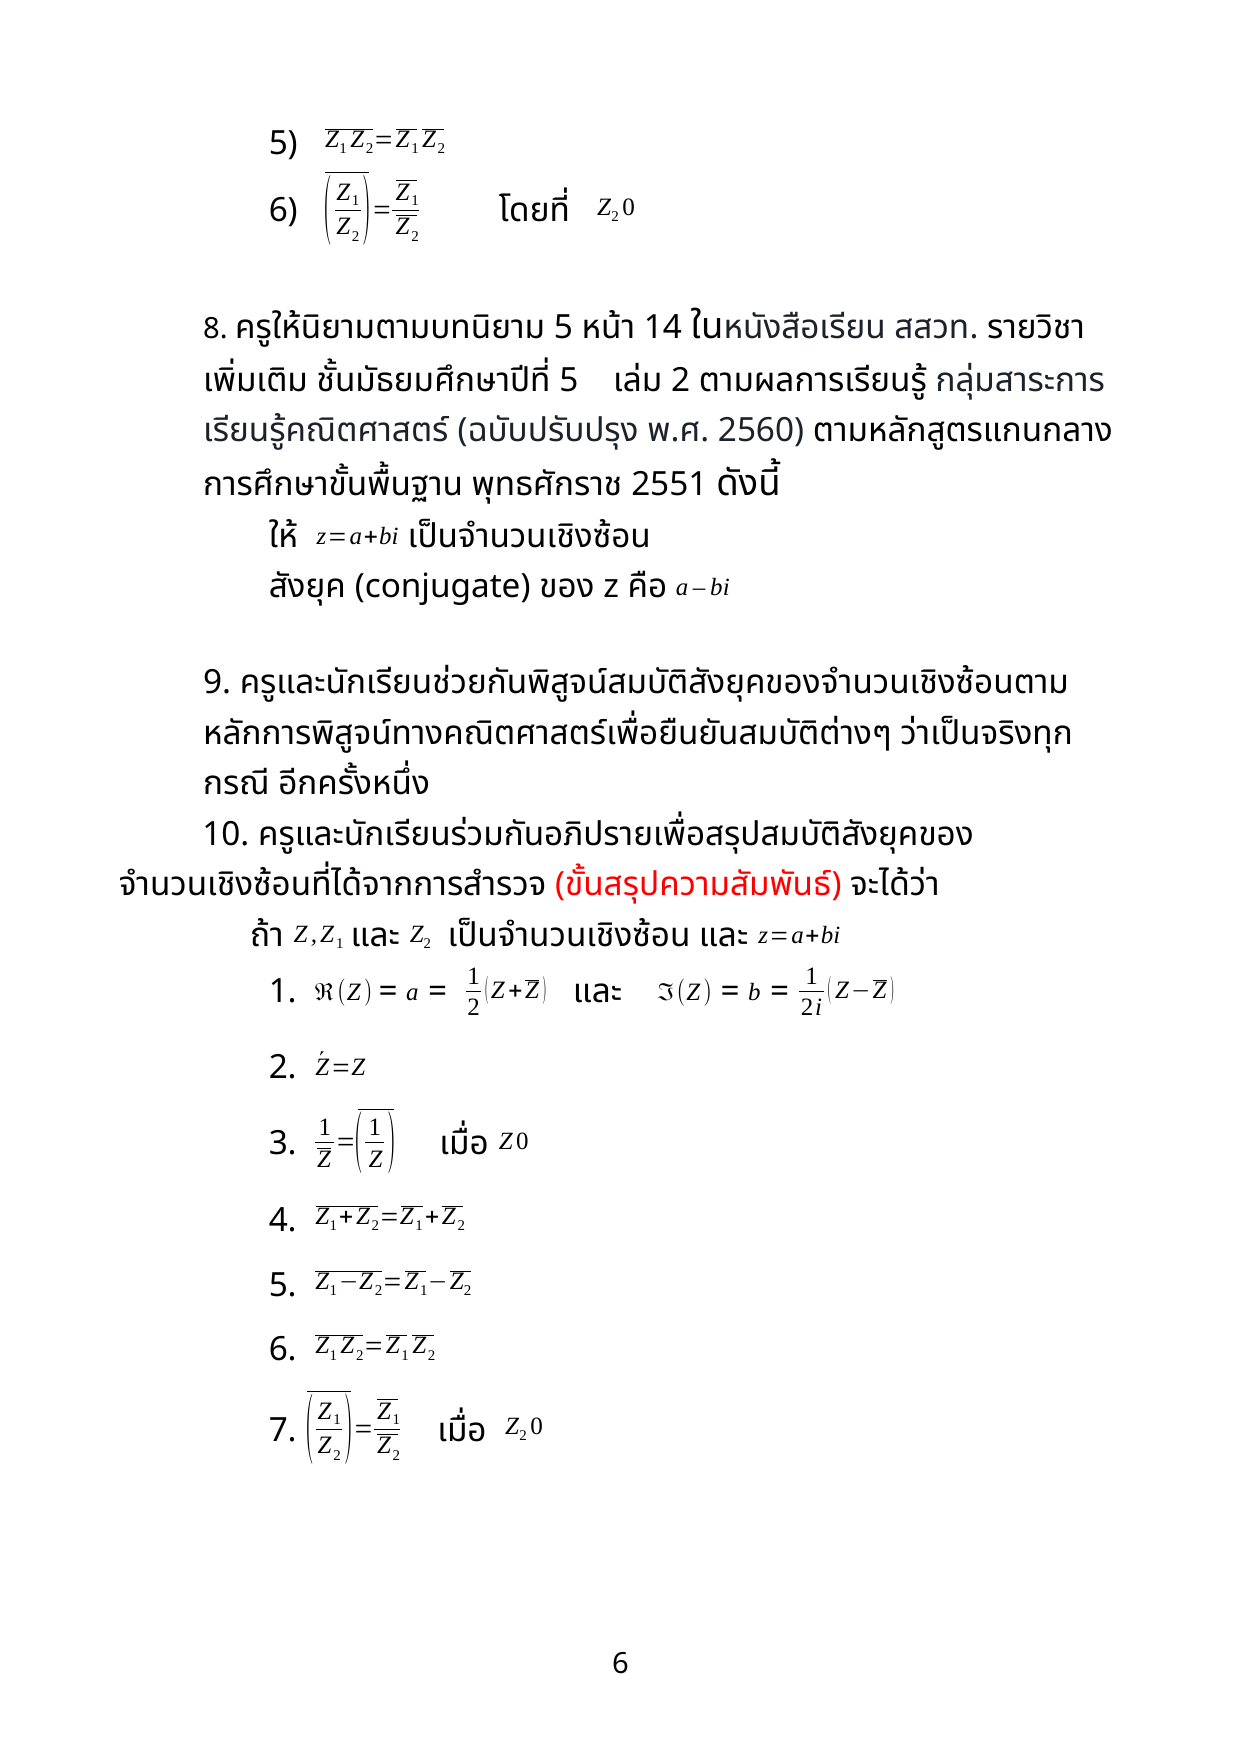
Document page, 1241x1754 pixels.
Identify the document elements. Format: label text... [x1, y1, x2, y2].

title 9. ครูและนักเรียนช่วยกันพิสูจน์สมบัติสังยุคของจำนวนเชิงซ้อนตามหลักการพิสูจน์ทางคณิตศาสตร์เพื่อยืนยันสมบัติต่างๆ ว่าเป็นจริงทุกกรณี อีกครั้งหนึ่ง [203, 658, 1122, 809]
subtitle 4. [193, 1196, 1122, 1241]
subtitle 5. [193, 1260, 1122, 1306]
subtitle 7. เมื่อ [193, 1390, 1122, 1466]
title 10. ครูและนักเรียนร่วมกันอภิปรายเพื่อสรุปสมบัติสังยุคของจำนวนเชิงซ้อนที่ได้จากการสำรวจ (ขั้นสรุปความสัมพันธ์) จะได้ว่า [118, 809, 1122, 911]
title ถ้า และ เป็นจำนวนเชิงซ้อน และ [118, 911, 1122, 961]
text 1. = = และ = = [118, 961, 1122, 1023]
subtitle 3. เมื่อ [118, 1107, 1122, 1176]
list 8. ครูให้นิยามตามบทนิยาม 5 หน้า 14 ในหนังสือเรียน สสวท. รายวิชาเพิ่มเติม ชั้นมัธยมศึกษาปีที่ 5 เล่ม 2 ตามผลการเรียนรู้ กลุ่มสาระการเรียนรู้คณิตศาสตร์ (ฉบับปรับปรุง พ.ศ. 2560) ตามหลักสูตรแกนกลางการศึกษาขั้นพื้นฐาน พุทธศักราช 2551 ดังนี้ [203, 300, 1122, 512]
text ให้ เป็นจำนวนเชิงซ้อน [118, 512, 1122, 562]
subtitle 6. [193, 1325, 1122, 1371]
subtitle 2. [118, 1043, 1122, 1088]
text 5) [118, 118, 1122, 164]
text สังยุค (conjugate) ของ z คือ [118, 562, 1122, 613]
text 6) โดยที่ [118, 171, 1122, 247]
